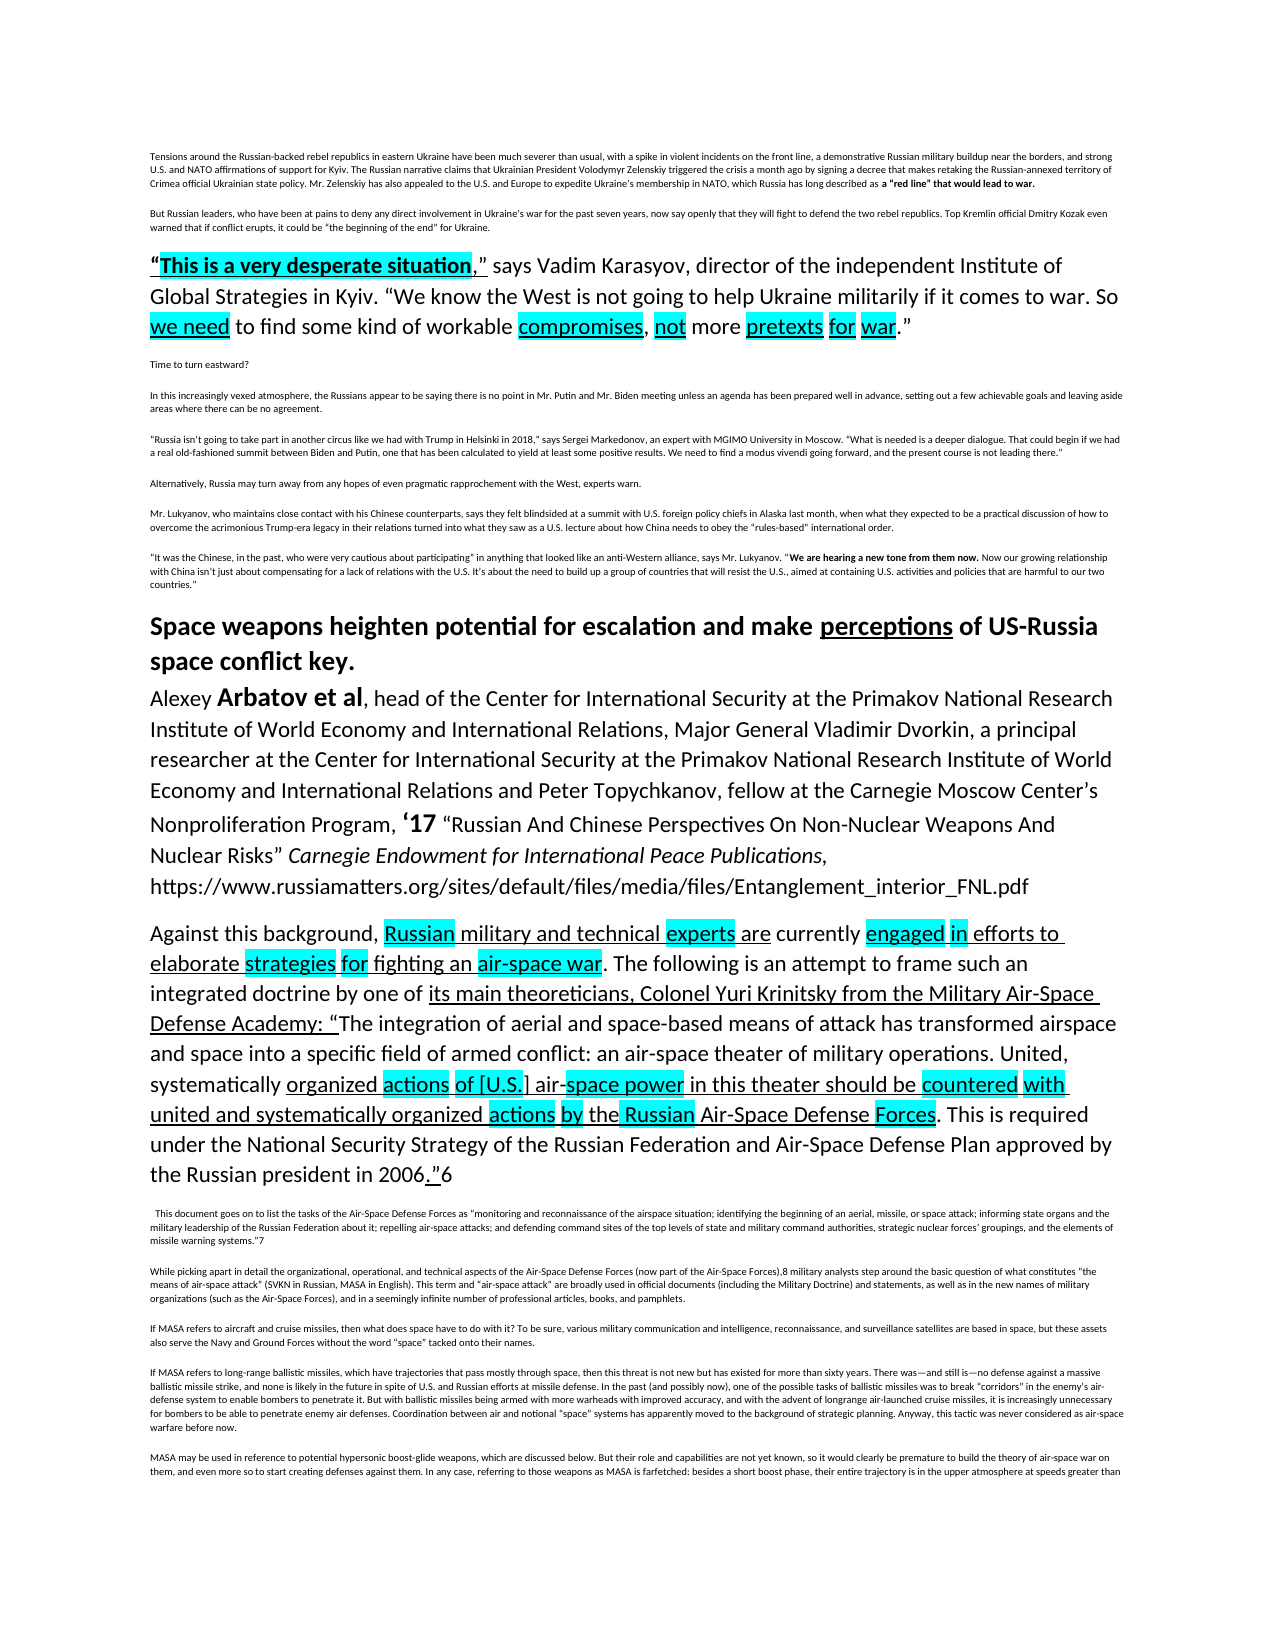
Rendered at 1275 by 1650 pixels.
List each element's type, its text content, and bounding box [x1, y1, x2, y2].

text Time to turn eastward? [150, 359, 1125, 372]
text Alternatively, Russia may turn away from any hopes of even pragmatic rapprochement with the West, experts warn. [150, 477, 1125, 490]
text “This is a very desperate situation,” says Vadim Karasyov, director of the independent Institute of Global Strategies in Kyiv. “We know the West is not going to help Ukraine militarily if it comes to war. So we need to find some kind of workable compromises, not more pretexts for war.” [150, 252, 1125, 340]
text This document goes on to list the tasks of the Air-Space Defense Forces as “monitoring and reconnaissance of the airspace situation; identifying the beginning of an aerial, missile, or space attack; informing state organs and the military leadership of the Russian Federation about it; repelling air-space attacks; and defending command sites of the top levels of state and military command authorities, strategic nuclear forces’ groupings, and the elements of missile warning systems.”7 [150, 1207, 1125, 1247]
text “It was the Chinese, in the past, who were very cautious about participating” in anything that looked like an anti-Western alliance, says Mr. Lukyanov. “We are hearing a new tone from them now. Now our growing relationship with China isn’t just about compensating for a lack of relations with the U.S. It’s about the need to build up a group of countries that will resist the U.S., aimed at containing U.S. activities and policies that are harmful to our two countries.” [150, 551, 1125, 591]
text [150, 1451, 1125, 1478]
text In this increasingly vexed atmosphere, the Russians appear to be saying there is no point in Mr. Putin and Mr. Biden meeting unless an agenda has been prepared well in advance, setting out a few achievable goals and leaving aside areas where there can be no agreement. [150, 389, 1125, 416]
text But Russian leaders, who have been at pains to deny any direct involvement in Ukraine’s war for the past seven years, now say openly that they will fight to defend the two rebel republics. Top Kremlin official Dmitry Kozak even warned that if conflict erupts, it could be “the beginning of the end” for Ukraine. [150, 208, 1125, 234]
text While picking apart in detail the organizational, operational, and technical aspects of the Air-Space Defense Forces (now part of the Air-Space Forces),8 military analysts step around the basic question of what constitutes “the means of air-space attack” (SVKN in Russian, MASA in English). This term and “air-space attack” are broadly used in official documents (including the Military Doctrine) and statements, as well as in the new names of military organizations (such as the Air-Space Forces), and in a seemingly infinite number of professional articles, books, and pamphlets. [150, 1265, 1125, 1305]
text If MASA refers to long-range ballistic missiles, which have trajectories that pass mostly through space, then this threat is not new but has existed for more than sixty years. There was—and still is—no defense against a massive ballistic missile strike, and none is likely in the future in spite of U.S. and Russian efforts at missile defense. In the past (and possibly now), one of the possible tasks of ballistic missiles was to break “corridors” in the enemy’s air-defense system to enable bombers to penetrate it. But with ballistic missiles being armed with more warheads with improved accuracy, and with the advent of longrange air-launched cruise missiles, it is increasingly unnecessary for bombers to be able to penetrate enemy air defenses. Coordination between air and notional “space” systems has apparently moved to the background of strategic planning. Anyway, this tactic was never considered as air-space warfare before now. [150, 1366, 1125, 1434]
text If MASA refers to aircraft and cruise missiles, then what does space have to do with it? To be sure, various military communication and intelligence, reconnaissance, and surveillance satellites are based in space, but these assets also serve the Navy and Ground Forces without the word “space” tacked onto their names. [150, 1322, 1125, 1349]
text Alexey Arbatov et al, head of the Center for International Security at the Primakov National Research Institute of World Economy and International Relations, Major General Vladimir Dvorkin, a principal researcher at the Center for International Security at the Primakov National Research Institute of World Economy and International Relations and Peter Topychkanov, fellow at the Carnegie Moscow Center’s Nonproliferation Program, ‘17 “Russian And Chinese Perspectives On Non-Nuclear Weapons And Nuclear Risks” Carnegie Endowment for International Peace Publications, https://www.russiamatters.org/sites/default/files/media/files/Entanglement_interior_FNL.pdf [150, 680, 1125, 900]
text Against this background, Russian military and technical experts are currently engaged in efforts to elaborate strategies for fighting an air-space war. The following is an attempt to frame such an integrated doctrine by one of its main theoreticians, Colonel Yuri Krinitsky from the Military Air-Space Defense Academy: “The integration of aerial and space-based means of attack has transformed airspace and space into a specific field of armed conflict: an air-space theater of military operations. United, systematically organized actions of [U.S.] air-space power in this theater should be countered with united and systematically organized actions by the Russian Air-Space Defense Forces. This is required under the National Security Strategy of the Russian Federation and Air-Space Defense Plan approved by the Russian president in 2006.”6 [150, 919, 1125, 1188]
text Mr. Lukyanov, who maintains close contact with his Chinese counterparts, says they felt blindsided at a summit with U.S. foreign policy chiefs in Alaska last month, when what they expected to be a practical discussion of how to overcome the acrimonious Trump-era legacy in their relations turned into what they saw as a U.S. lecture about how China needs to obey the “rules-based” international order. [150, 507, 1125, 534]
subtitle Space weapons heighten potential for escalation and make perceptions of US-Russia space conflict key. [150, 609, 1125, 678]
